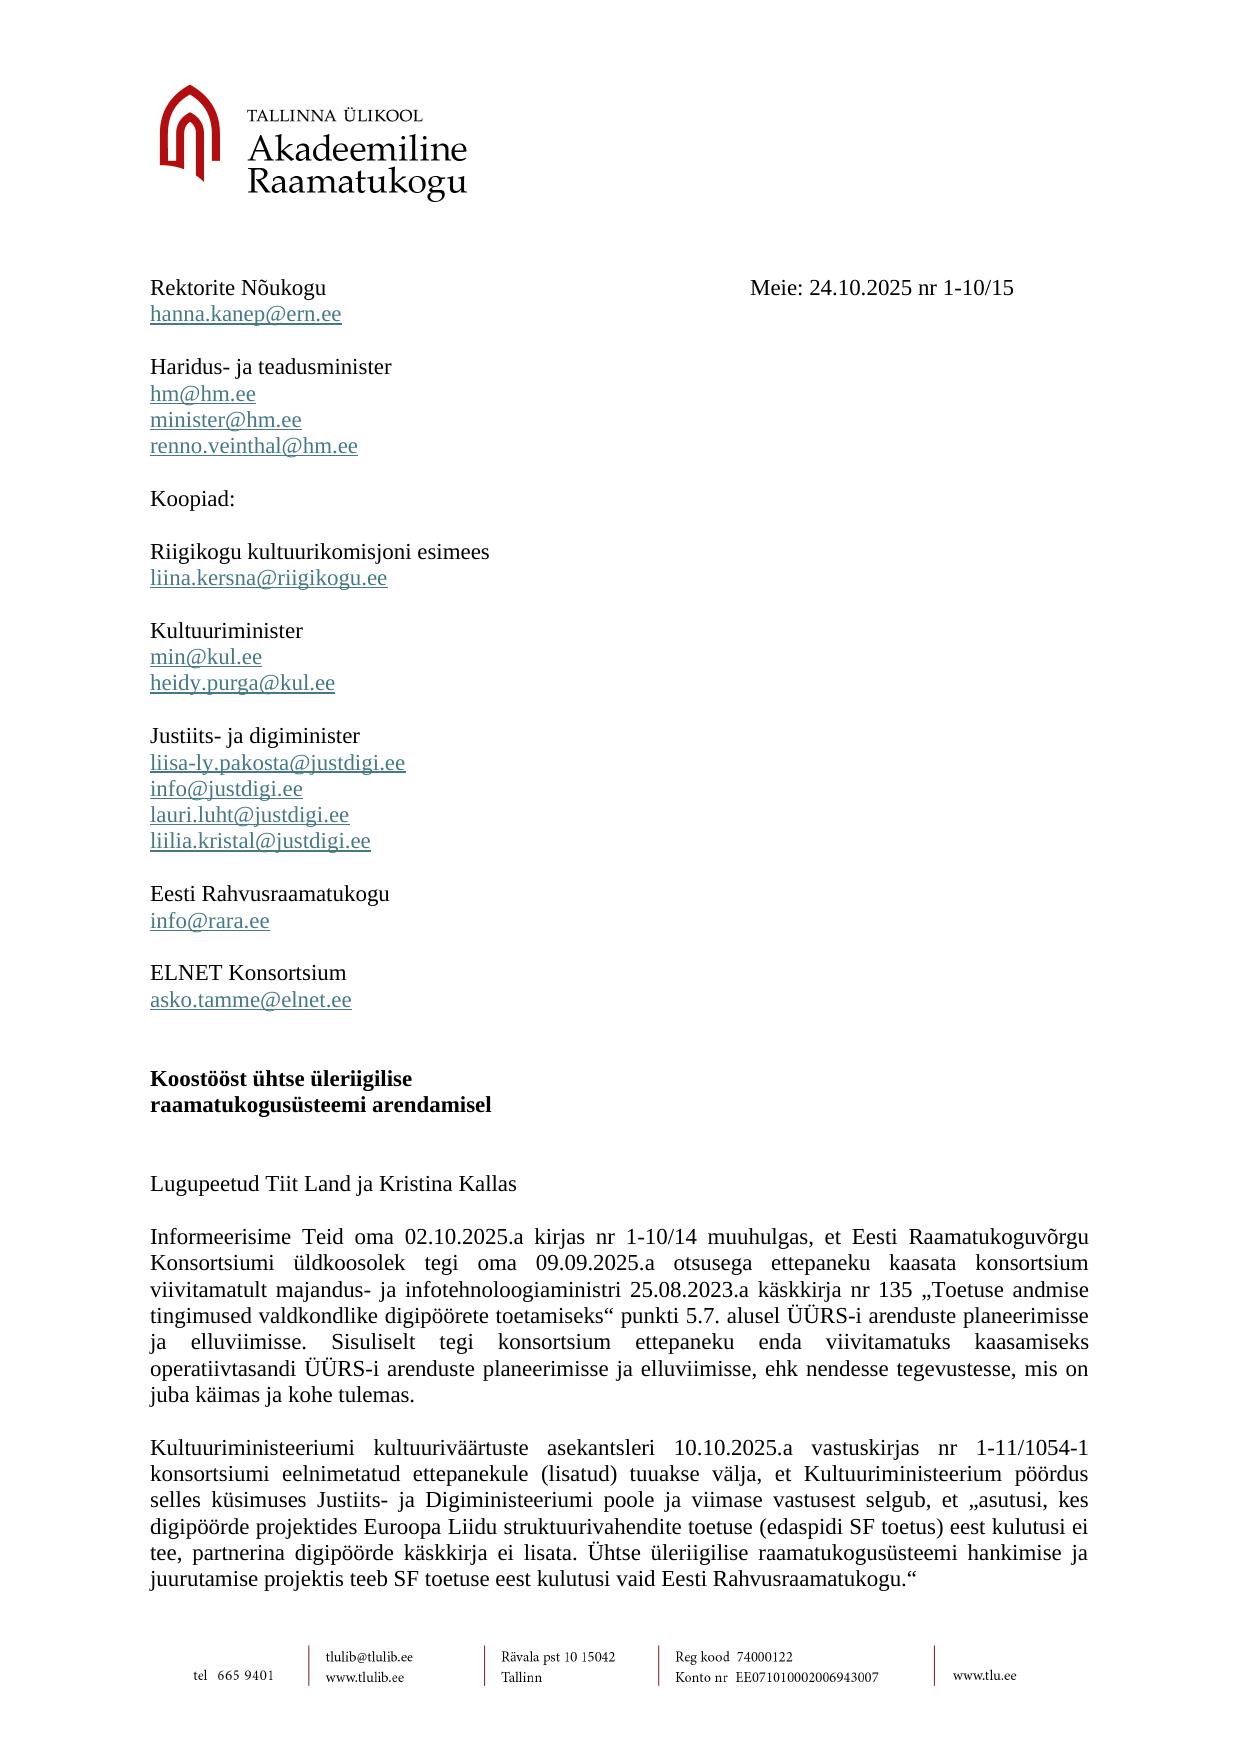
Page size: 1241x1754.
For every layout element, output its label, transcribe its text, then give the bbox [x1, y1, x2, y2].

text ELNET Konsortsium [150, 959, 1090, 986]
text Kultuuriminister [150, 617, 1090, 643]
text info@rara.ee [150, 907, 1090, 933]
text Haridus- ja teadusminister [150, 353, 1090, 379]
picture [150, 1636, 1072, 1695]
text Kultuuriministeeriumi kultuuriväärtuste asekantsleri 10.10.2025.a vastuskirjas nr 1-11/1054-1 konsortsiumi eelnimetatud ettepanekule (lisatud) tuuakse välja, et Kultuuriministeerium pöördus selles küsimuses Justiits- ja Digiministeeriumi poole ja viimase vastusest selgub, et „asutusi, kes digipöörde projektides Euroopa Liidu struktuurivahendite toetuse (edaspidi SF toetus) eest kulutusi ei tee, partnerina digipöörde käskkirja ei lisata. Ühtse üleriigilise raamatukogusüsteemi hankimise ja juurutamise projektis teeb SF toetuse eest kulutusi vaid Eesti Rahvusraamatukogu.“ [150, 1434, 1090, 1592]
text renno.veinthal@hm.ee [150, 432, 1090, 459]
text asko.tamme@elnet.ee [150, 986, 1090, 1012]
text raamatukogusüsteemi arendamisel [150, 1091, 1090, 1117]
text lauri.luht@justdigi.ee [150, 801, 1090, 828]
text Rektorite Nõukogu Meie: 24.10.2025 nr 1-10/15 [150, 274, 1090, 301]
text liina.kersna@riigikogu.ee [150, 564, 1090, 590]
picture [105, 29, 522, 275]
text hanna.kanep@ern.ee [150, 301, 1090, 327]
text min@kul.ee [150, 643, 1090, 669]
text liilia.kristal@justdigi.ee [150, 828, 1090, 854]
text heidy.purga@kul.ee [150, 669, 1090, 696]
text info@justdigi.ee [150, 775, 1090, 801]
text Koopiad: [150, 485, 1090, 511]
text Informeerisime Teid oma 02.10.2025.a kirjas nr 1-10/14 muuhulgas, et Eesti Raamatukoguvõrgu Konsortsiumi üldkoosolek tegi oma 09.09.2025.a otsusega ettepaneku kaasata konsortsium viivitamatult majandus- ja infotehnoloogiaministri 25.08.2023.a käskkirja nr 135 „Toetuse andmise tingimused valdkondlike digipöörete toetamiseks“ punkti 5.7. alusel ÜÜRS-i arenduste planeerimisse ja elluviimisse. Sisuliselt tegi konsortsium ettepaneku enda viivitamatuks kaasamiseks operatiivtasandi ÜÜRS-i arenduste planeerimisse ja elluviimisse, ehk nendesse tegevustesse, mis on juba käimas ja kohe tulemas. [150, 1223, 1090, 1407]
text Riigikogu kultuurikomisjoni esimees [150, 538, 1090, 564]
text minister@hm.ee [150, 406, 1090, 432]
text hm@hm.ee [150, 379, 1090, 406]
text Koostööst ühtse üleriigilise [150, 1065, 1090, 1091]
text Eesti Rahvusraamatukogu [150, 880, 1090, 907]
text liisa-ly.pakosta@justdigi.ee [150, 748, 1090, 775]
text Lugupeetud Tiit Land ja Kristina Kallas [150, 1170, 1090, 1197]
text Justiits- ja digiminister [150, 722, 1090, 748]
